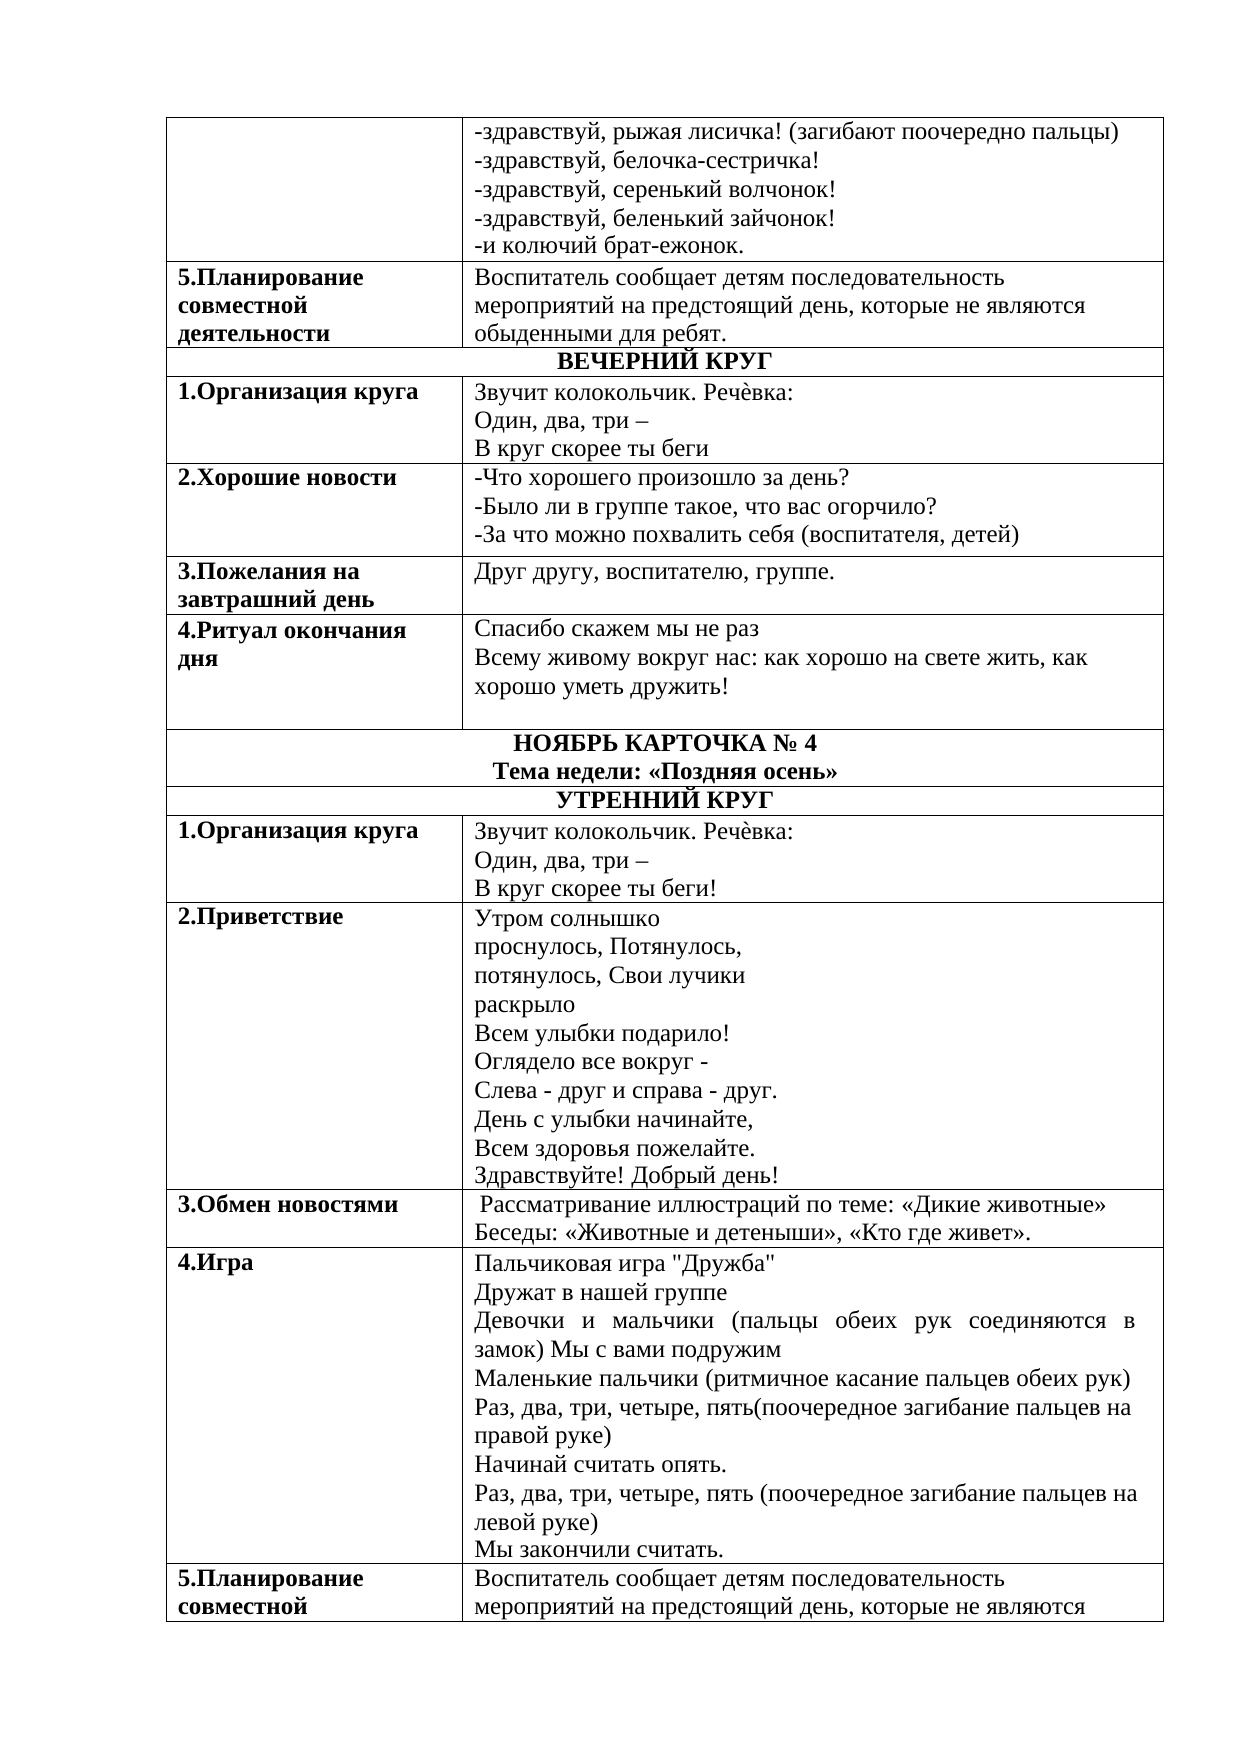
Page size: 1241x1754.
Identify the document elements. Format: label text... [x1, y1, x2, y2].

table_cell Рассматривание иллюстраций по теме: «Дикие животные» Беседы: «Животные и детеныши», «Кто где живет». [463, 1190, 1163, 1247]
table_cell Воспитатель сообщает детям последовательность мероприятий на предстоящий день, которые не являются [463, 1564, 1163, 1621]
table_cell Звучит колокольчик. Речѐвка: Один, два, три – В круг скорее ты беги [463, 377, 1163, 462]
table_cell 1.Организация круга [167, 377, 462, 462]
table_cell 3.Обмен новостями [167, 1190, 462, 1247]
table_cell Воспитатель сообщает детям последовательность мероприятий на предстоящий день, которые не являются обыденными для ребят. [463, 262, 1163, 347]
table_cell 4.Ритуал окончания дня [167, 615, 462, 729]
table_cell НОЯБРЬ КАРТОЧКА № 4 Тема недели: «Поздняя осень» [167, 730, 1163, 786]
table_cell ВЕЧЕРНИЙ КРУГ [167, 348, 1163, 376]
table_header -здравствуй, рыжая лисичка! (загибают поочередно пальцы) -здравствуй, белочка-сестричка! -здравствуй, серенький волчонок! -здравствуй, беленький зайчонок! -и колючий брат-ежонок. [463, 118, 1163, 261]
table_cell 1.Организация круга [167, 816, 462, 902]
table_cell УТРЕННИЙ КРУГ [167, 787, 1163, 815]
table_cell Спасибо скажем мы не раз Всему живому вокруг нас: как хорошо на свете жить, как хорошо уметь дружить! [463, 615, 1163, 729]
table_cell 4.Игра [167, 1248, 462, 1563]
table_cell Пальчиковая игра "Дружба" Дружат в нашей группе Девочки и мальчики (пальцы обеих рук соединяются в замок) Мы с вами подружим Маленькие пальчики (ритмичное касание пальцев обеих рук) Раз, два, три, четыре, пять(поочередное загибание пальцев на правой руке) Начинай считать опять. Раз, два, три, четыре, пять (поочередное загибание пальцев на левой руке) Мы закончили считать. [463, 1248, 1163, 1563]
table_cell 5.Планирование совместной [167, 1564, 462, 1621]
table_cell Утром солнышко проснулось, Потянулось, потянулось, Свои лучики раскрыло Всем улыбки подарило! Оглядело все вокруг - Слева - друг и справа - друг. День с улыбки начинайте, Всем здоровья пожелайте. Здравствуйте! Добрый день! [463, 903, 1163, 1189]
table_cell 2.Хорошие новости [167, 464, 462, 556]
table_cell Звучит колокольчик. Речѐвка: Один, два, три – В круг скорее ты беги! [463, 816, 1163, 902]
table_cell -Что хорошего произошло за день? -Было ли в группе такое, что вас огорчило? -За что можно похвалить себя (воспитателя, детей) [463, 464, 1163, 556]
table_cell 2.Приветствие [167, 903, 462, 1189]
table_cell Друг другу, воспитателю, группе. [463, 557, 1163, 614]
table_cell 3.Пожелания на завтрашний день [167, 557, 462, 614]
table_cell 5.Планирование совместной деятельности [167, 262, 462, 347]
table_header [167, 118, 462, 261]
